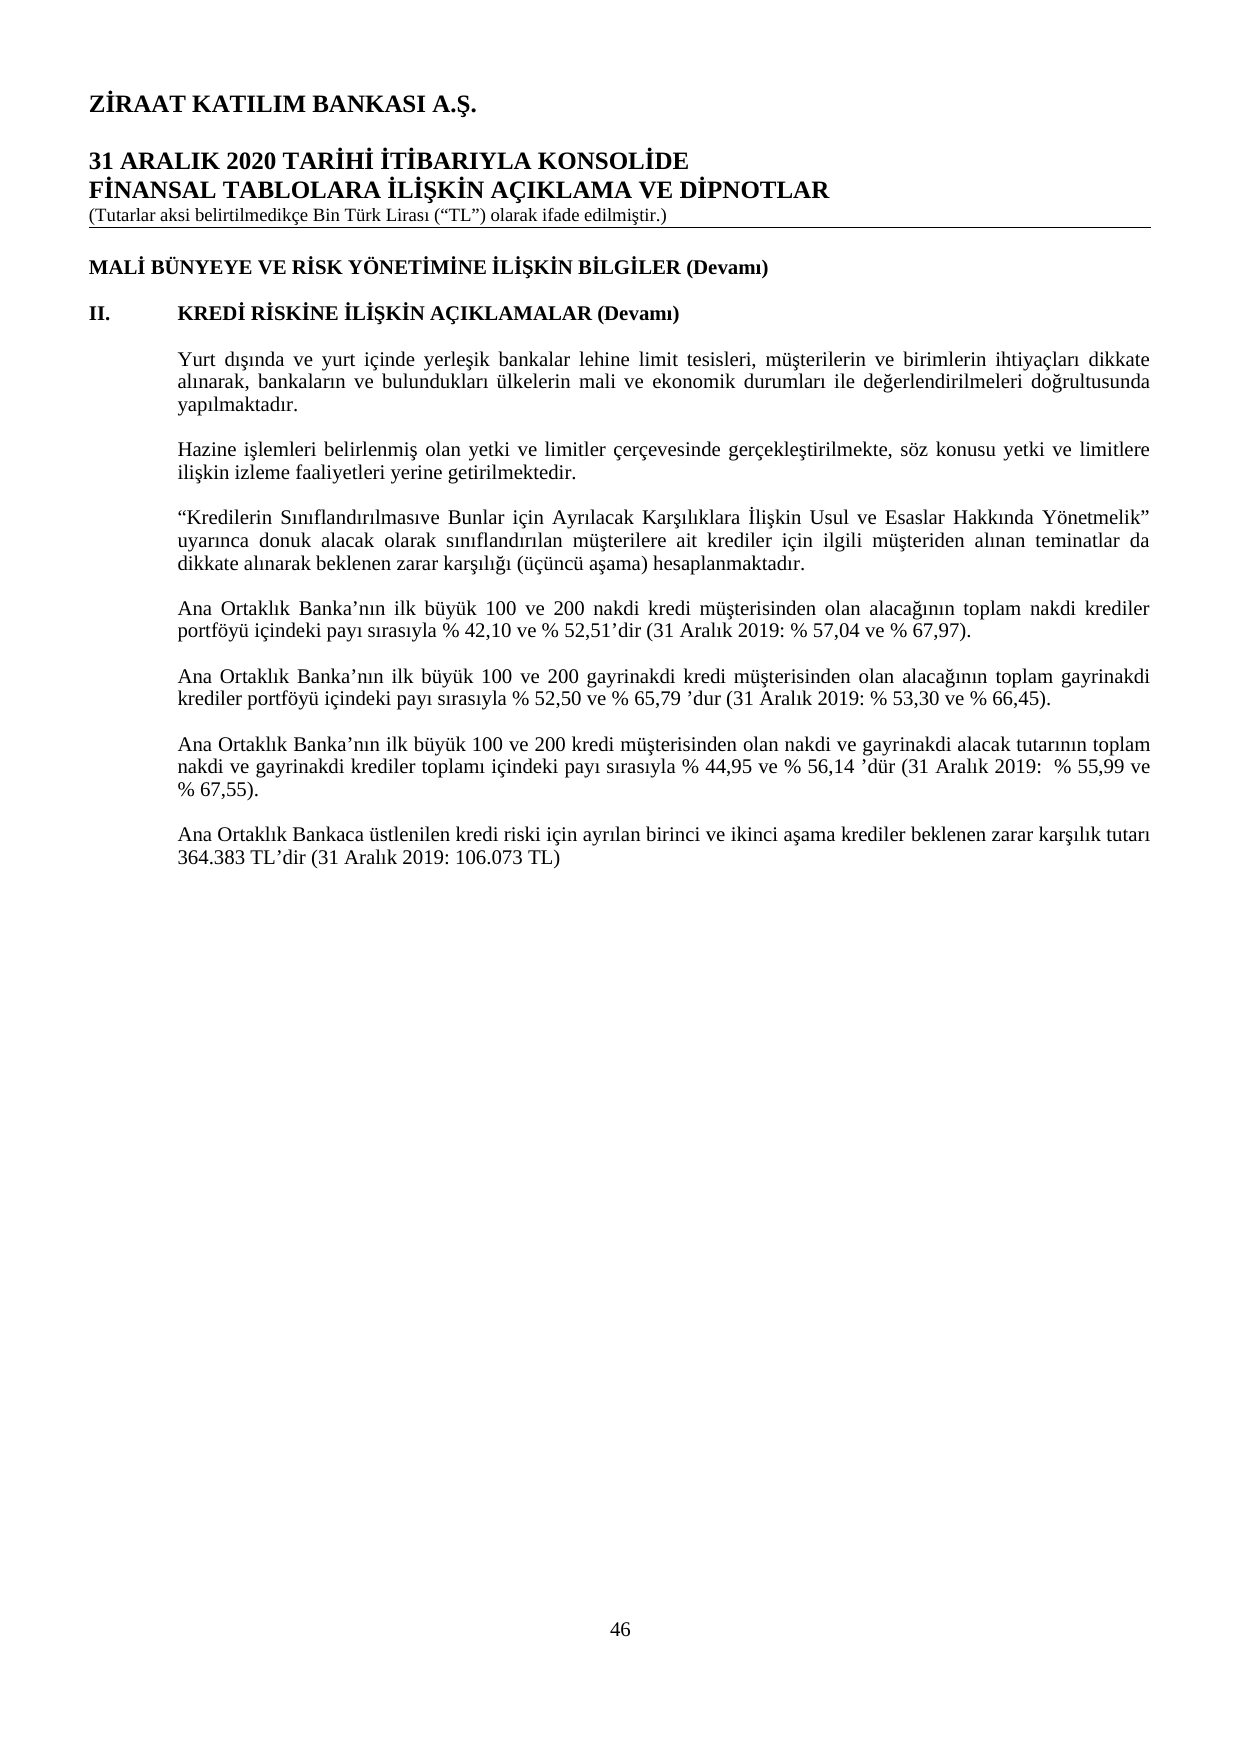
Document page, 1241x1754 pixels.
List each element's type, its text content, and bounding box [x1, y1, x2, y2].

text Ana Ortaklık Bankaca üstlenilen kredi riski için ayrılan birinci ve ikinci aşama krediler beklenen zarar karşılık tutarı 364.383 TL’dir (31 Aralık 2019: 106.073 TL) [177, 824, 1152, 869]
text Ana Ortaklık Banka’nın ilk büyük 100 ve 200 gayrinakdi kredi müşterisinden olan alacağının toplam gayrinakdi krediler portföyü içindeki payı sırasıyla % 52,50 ve % 65,79 ’dur (31 Aralık 2019: % 53,30 ve % 66,45). [177, 665, 1152, 710]
text Ana Ortaklık Banka’nın ilk büyük 100 ve 200 kredi müşterisinden olan nakdi ve gayrinakdi alacak tutarının toplam nakdi ve gayrinakdi krediler toplamı içindeki payı sırasıyla % 44,95 ve % 56,14 ’dür (31 Aralık 2019: % 55,99 ve % 67,55). [177, 733, 1152, 801]
text Ana Ortaklık Banka’nın ilk büyük 100 ve 200 nakdi kredi müşterisinden olan alacağının toplam nakdi krediler portföyü içindeki payı sırasıyla % 42,10 ve % 52,51’dir (31 Aralık 2019: % 57,04 ve % 67,97). [177, 597, 1152, 642]
text MALİ BÜNYEYE VE RİSK YÖNETİMİNE İLİŞKİN BİLGİLER (Devamı) [89, 255, 1152, 279]
text “Kredilerin Sınıflandırılmasıve Bunlar için Ayrılacak Karşılıklara İlişkin Usul ve Esaslar Hakkında Yönetmelik” uyarınca donuk alacak olarak sınıflandırılan müşterilere ait krediler için ilgili müşteriden alınan teminatlar da dikkate alınarak beklenen zarar karşılığı (üçüncü aşama) hesaplanmaktadır. [177, 507, 1152, 574]
text II. KREDİ RİSKİNE İLİŞKİN AÇIKLAMALAR (Devamı) [89, 303, 1152, 325]
text Yurt dışında ve yurt içinde yerleşik bankalar lehine limit tesisleri, müşterilerin ve birimlerin ihtiyaçları dikkate alınarak, bankaların ve bulundukları ülkelerin mali ve ekonomik durumları ile değerlendirilmeleri doğrultusunda yapılmaktadır. [177, 348, 1152, 416]
text Hazine işlemleri belirlenmiş olan yetki ve limitler çerçevesinde gerçekleştirilmekte, söz konusu yetki ve limitlere ilişkin izleme faaliyetleri yerine getirilmektedir. [177, 439, 1152, 484]
